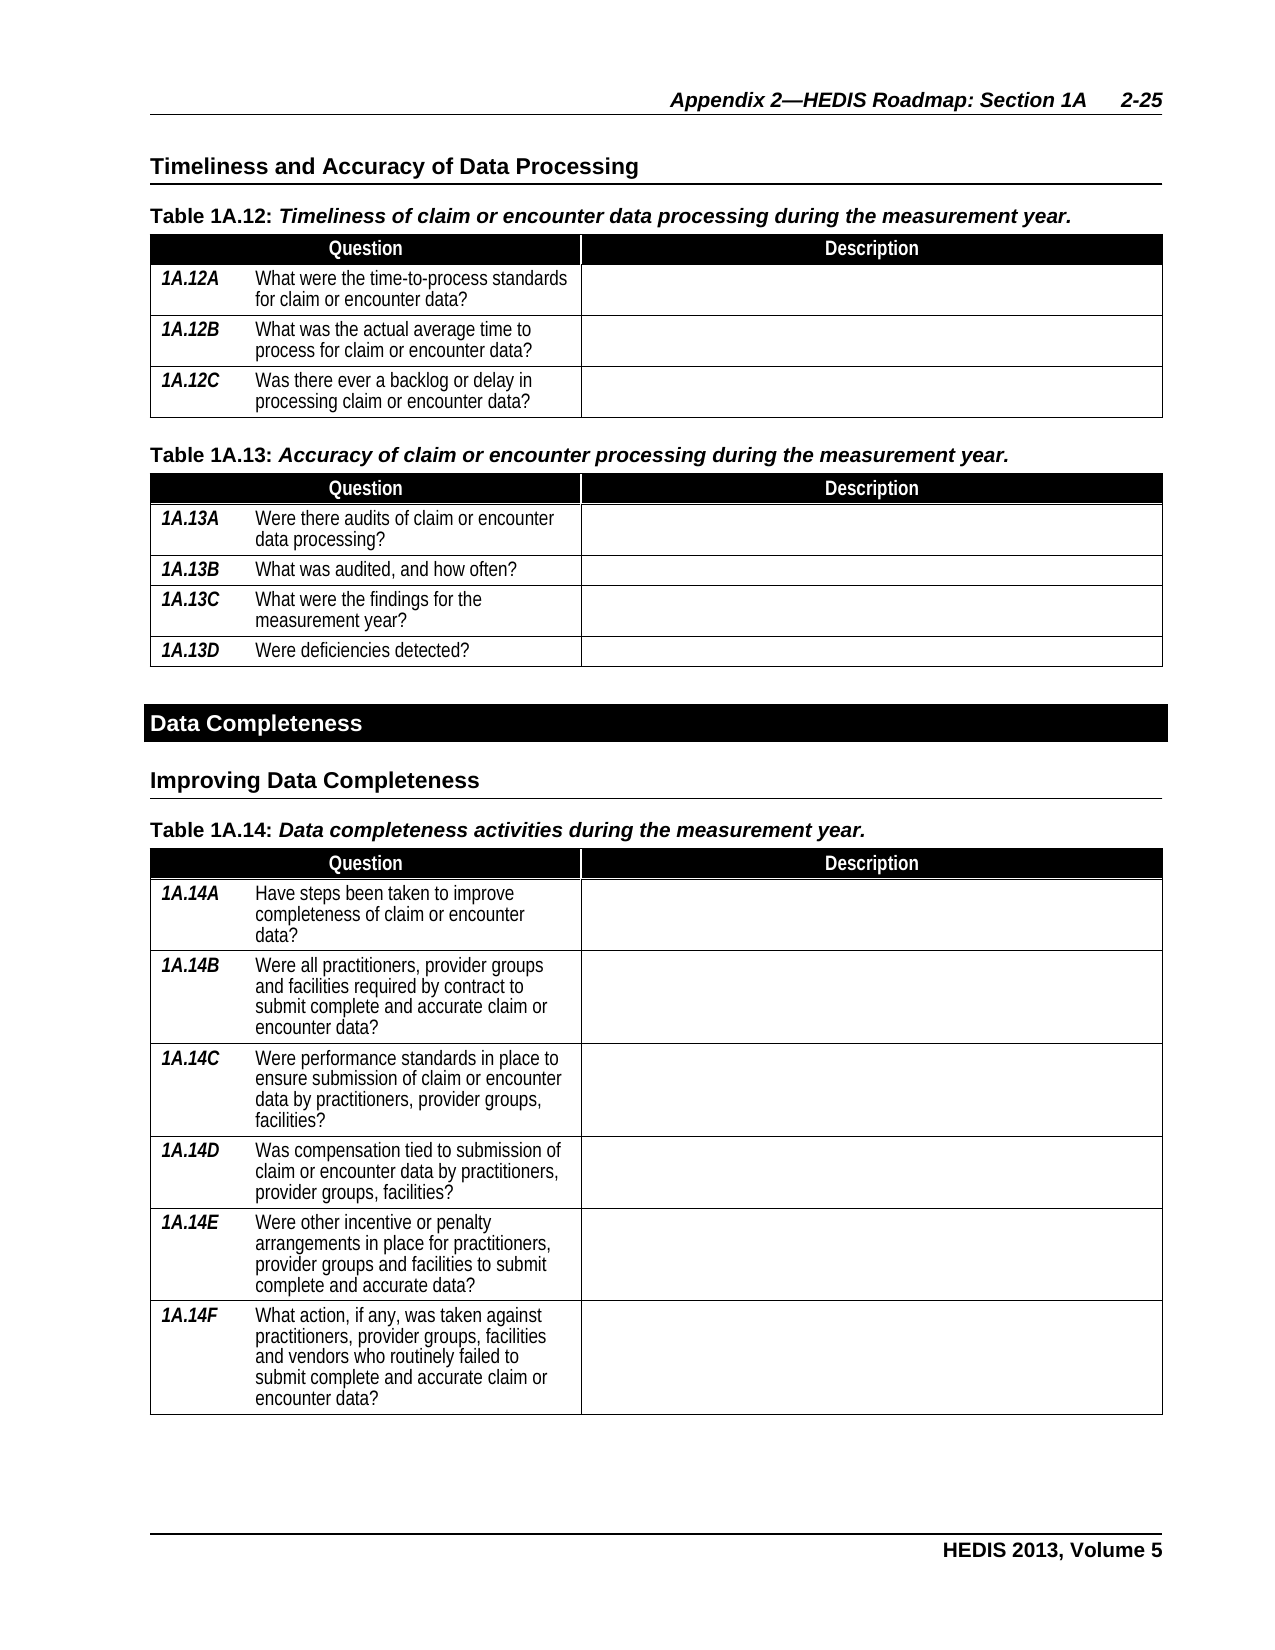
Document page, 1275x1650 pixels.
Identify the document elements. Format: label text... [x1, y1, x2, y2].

table_cell 1A.14E [151, 1209, 244, 1300]
table_cell 1A.13A [151, 505, 244, 554]
table_cell [582, 1301, 1162, 1414]
table_cell [582, 880, 1162, 950]
table_header Description [582, 849, 1162, 878]
table_cell 1A.12A [151, 265, 244, 315]
table_cell [582, 367, 1162, 417]
table_cell [582, 1209, 1162, 1300]
table_cell [582, 316, 1162, 366]
table_cell Were there audits of claim or encounter data processing? [244, 505, 581, 554]
table_cell 1A.14C [151, 1044, 244, 1136]
table_header Question [151, 235, 580, 264]
table_cell 1A.14D [151, 1137, 244, 1208]
table_cell [582, 505, 1162, 554]
table_cell Was compensation tied to submission of claim or encounter data by practitioners, provider groups, facilities? [244, 1137, 581, 1208]
table_cell [582, 637, 1162, 666]
table_header Question [151, 474, 580, 503]
table_cell [582, 556, 1162, 585]
table_cell [582, 1137, 1162, 1208]
table_cell 1A.12B [151, 316, 244, 366]
text Timeliness and Accuracy of Data Processing [150, 153, 1162, 183]
table_cell 1A.13B [151, 556, 244, 585]
table_cell 1A.14A [151, 880, 244, 950]
table_cell What was the actual average time to process for claim or encounter data? [244, 316, 581, 366]
table_cell What were the time-to-process standards for claim or encounter data? [244, 265, 581, 315]
text Table 1A.13: Accuracy of claim or encounter processing during the measurement year. [150, 443, 1162, 467]
table_cell Have steps been taken to improve completeness of claim or encounter data? [244, 880, 581, 950]
table_cell Was there ever a backlog or delay in processing claim or encounter data? [244, 367, 581, 417]
text Table 1A.12: Timeliness of claim or encounter data processing during the measurement year. [150, 203, 1162, 227]
table_cell 1A.12C [151, 367, 244, 417]
table_header Question [151, 849, 580, 878]
table_cell 1A.14B [151, 951, 244, 1043]
table_cell What action, if any, was taken against practitioners, provider groups, facilities and vendors who routinely failed to submit complete and accurate claim or encounter data? [244, 1301, 581, 1414]
text Data Completeness [146, 706, 1167, 741]
table_cell Were deficiencies detected? [244, 637, 581, 666]
table_cell What was audited, and how often? [244, 556, 581, 585]
table_header Description [582, 474, 1162, 503]
table_cell [582, 951, 1162, 1043]
table_header Description [582, 235, 1162, 264]
table_cell [582, 265, 1162, 315]
table_cell [582, 1044, 1162, 1136]
table_cell [582, 586, 1162, 636]
table_cell Were other incentive or penalty arrangements in place for practitioners, provider groups and facilities to submit complete and accurate data? [244, 1209, 581, 1300]
table_cell 1A.13D [151, 637, 244, 666]
table_cell 1A.13C [151, 586, 244, 636]
table_cell 1A.14F [151, 1301, 244, 1414]
table_cell What were the findings for the measurement year? [244, 586, 581, 636]
text Improving Data Completeness [150, 767, 1162, 798]
table_cell Were performance standards in place to ensure submission of claim or encounter data by practitioners, provider groups, facilities? [244, 1044, 581, 1136]
table_cell Were all practitioners, provider groups and facilities required by contract to submit complete and accurate claim or encounter data? [244, 951, 581, 1043]
text Table 1A.14: Data completeness activities during the measurement year. [150, 818, 1162, 842]
